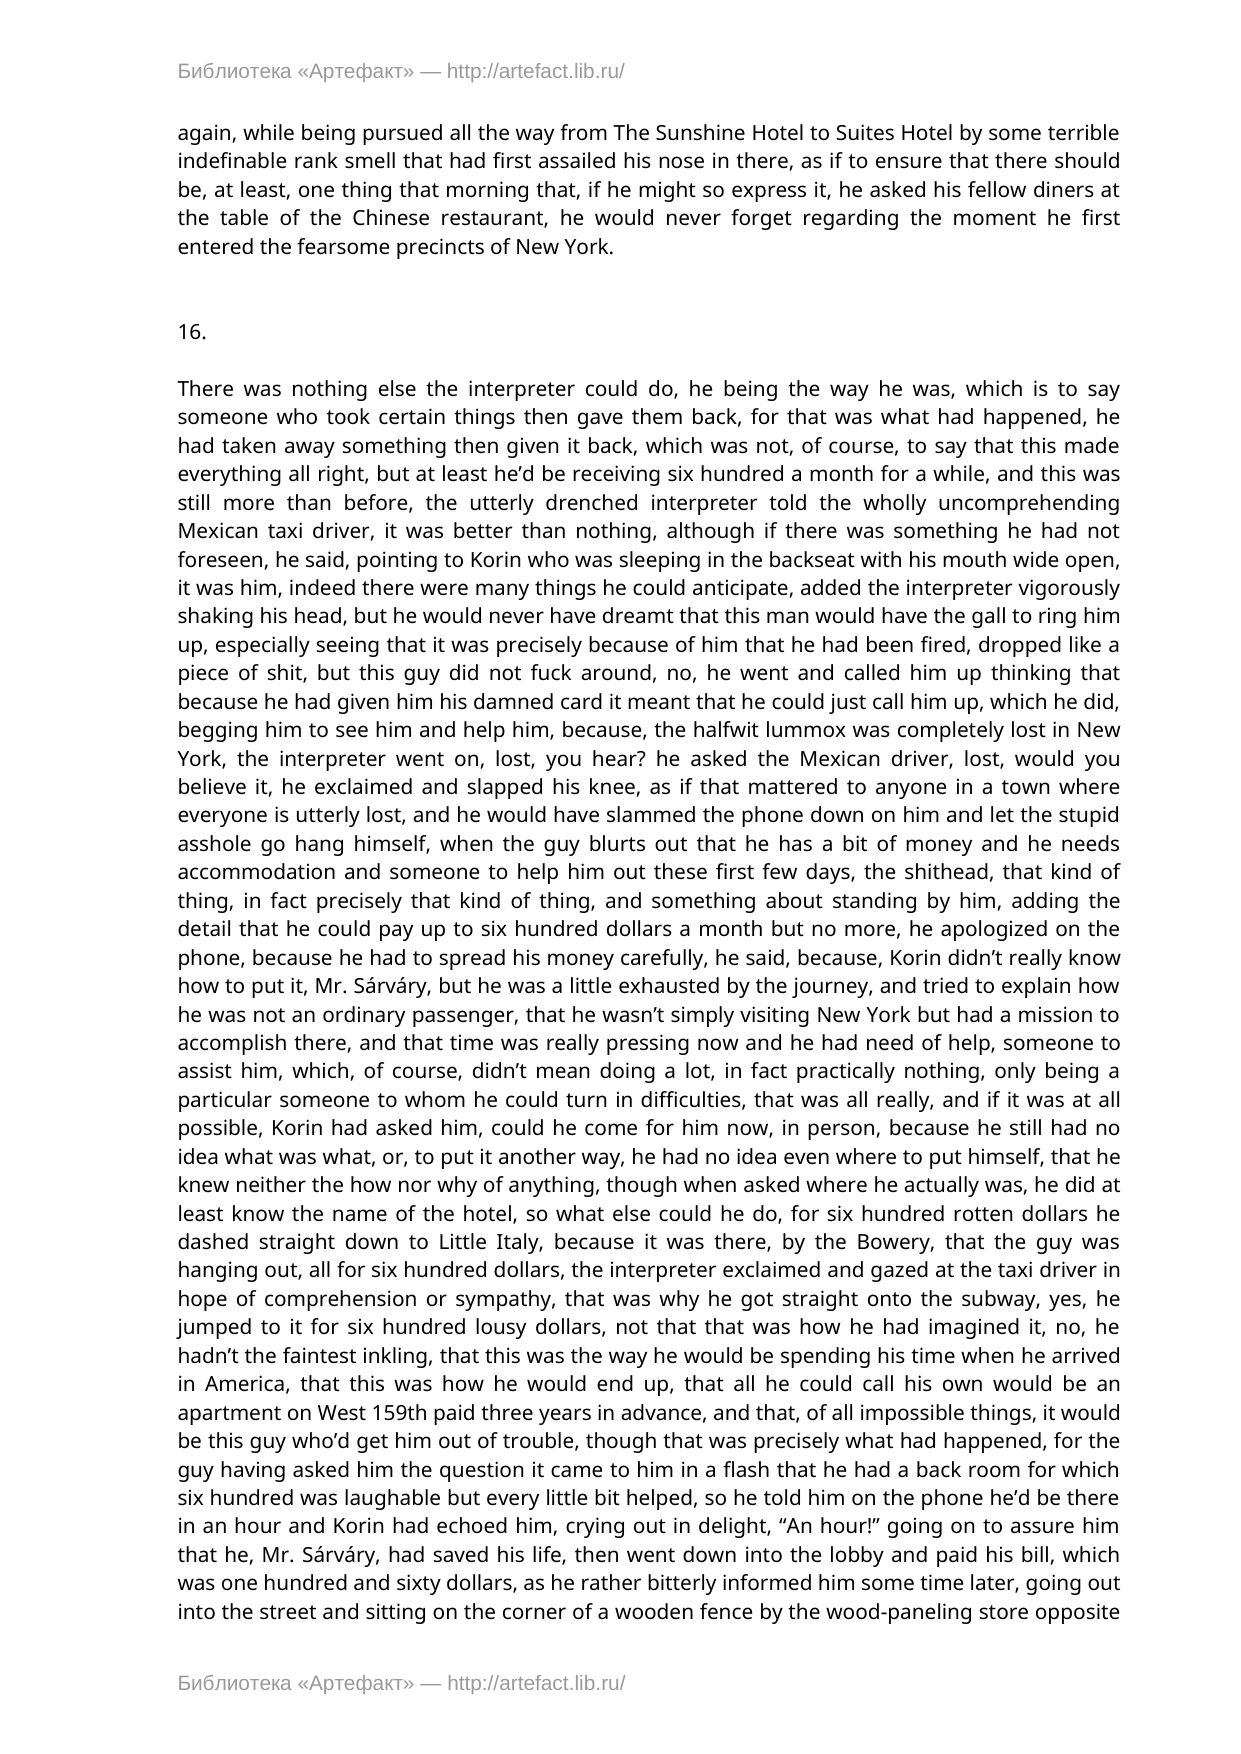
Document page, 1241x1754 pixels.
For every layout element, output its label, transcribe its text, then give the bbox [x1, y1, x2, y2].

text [177, 118, 1122, 260]
text 16. [177, 317, 1122, 346]
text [177, 374, 1122, 1625]
